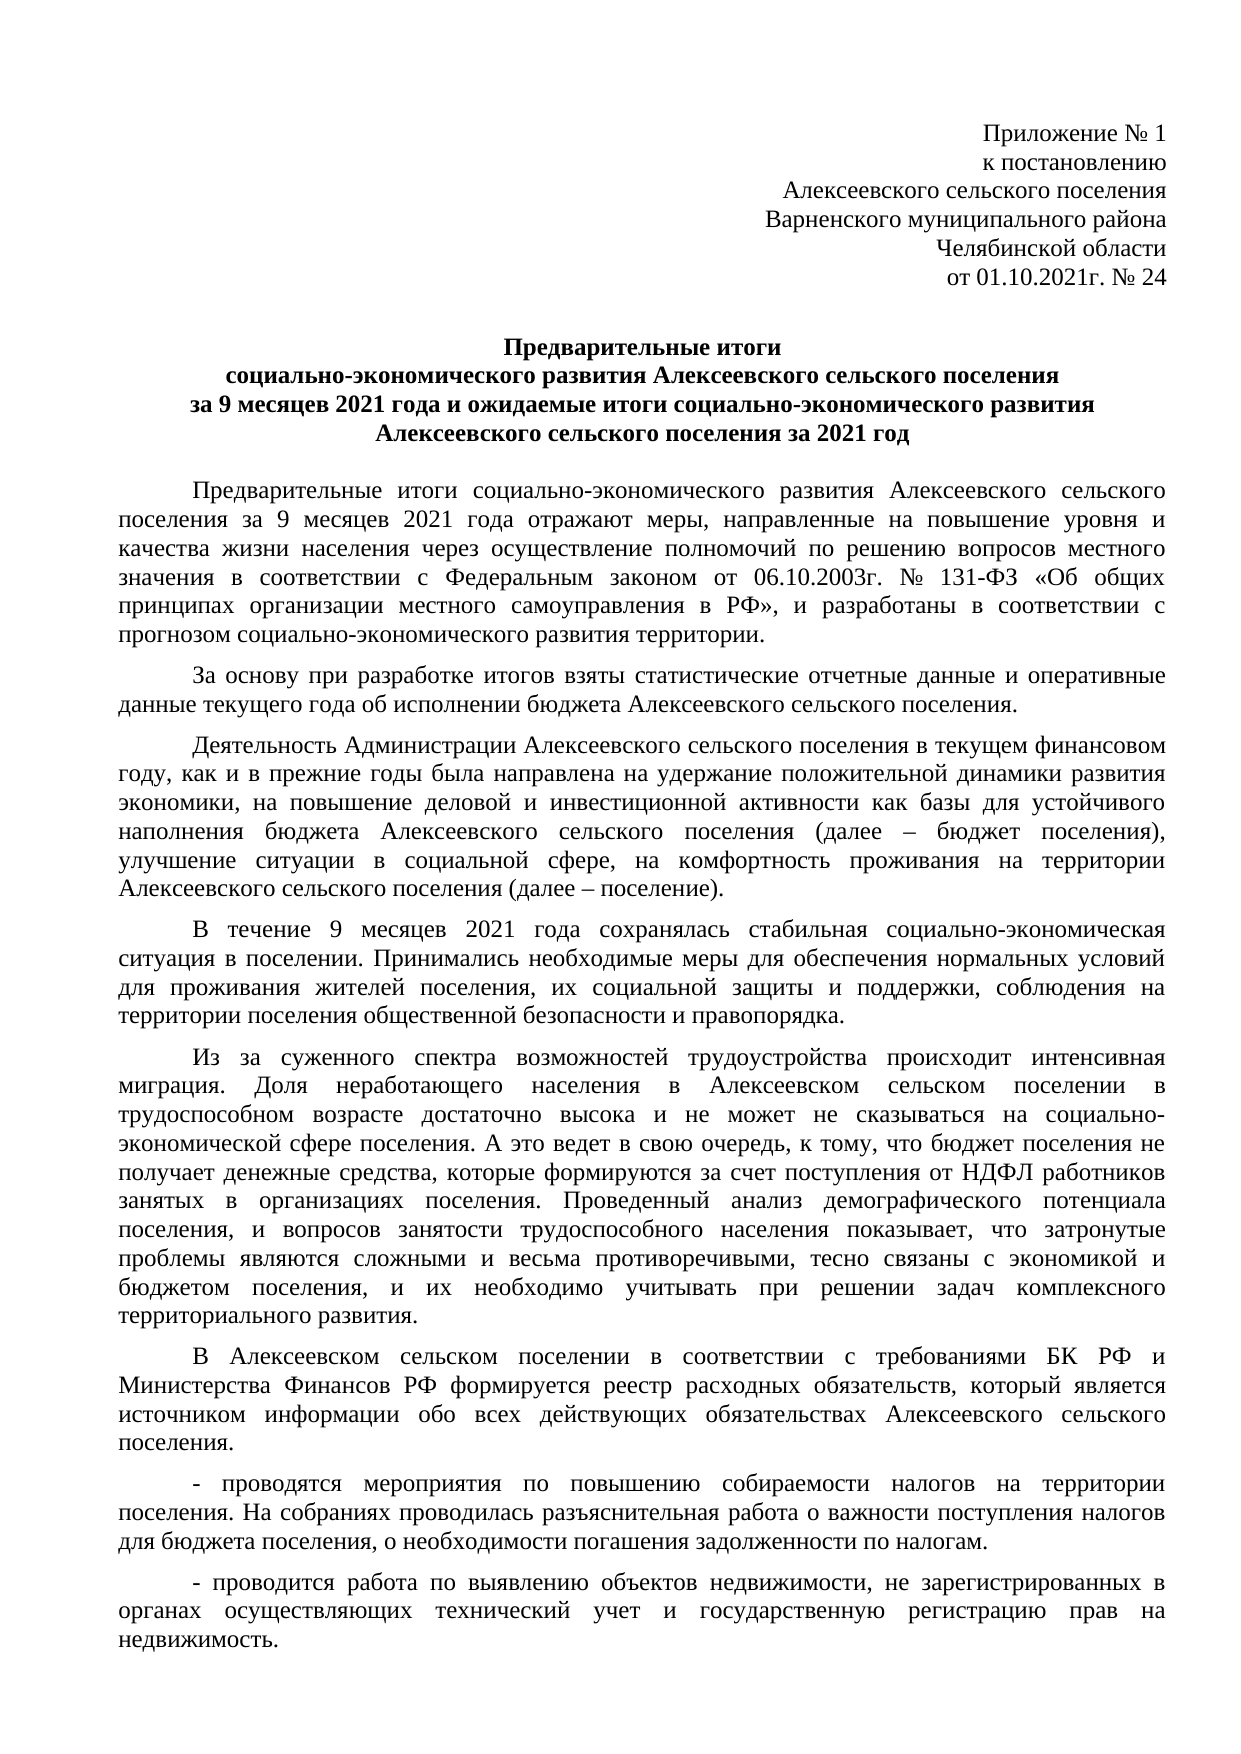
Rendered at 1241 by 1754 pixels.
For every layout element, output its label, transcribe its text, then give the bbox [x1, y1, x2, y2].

text В Алексеевском сельском поселении в соответствии с требованиями БК РФ и Министерства Финансов РФ формируется реестр расходных обязательств, который является источником информации обо всех действующих обязательствах Алексеевского сельского поселения. [118, 1341, 1167, 1456]
text Из за суженного спектра возможностей трудоустройства происходит интенсивная миграция. Доля неработающего населения в Алексеевском сельском поселении в трудоспособном возрасте достаточно высока и не может не сказываться на социально-экономической сфере поселения. А это ведет в свою очередь, к тому, что бюджет поселения не получает денежные средства, которые формируются за счет поступления от НДФЛ работников занятых в организациях поселения. Проведенный анализ демографического потенциала поселения, и вопросов занятости трудоспособного населения показывает, что затронутые проблемы являются сложными и весьма противоречивыми, тесно связаны с экономикой и бюджетом поселения, и их необходимо учитывать при решении задач комплексного территориального развития. [118, 1042, 1167, 1329]
text В течение 9 месяцев 2021 года сохранялась стабильная социально-экономическая ситуация в поселении. Принимались необходимые меры для обеспечения нормальных условий для проживания жителей поселения, их социальной защиты и поддержки, соблюдения на территории поселения общественной безопасности и правопорядка. [118, 914, 1167, 1029]
text За основу при разработке итогов взяты статистические отчетные данные и оперативные данные текущего года об исполнении бюджета Алексеевского сельского поселения. [118, 660, 1167, 717]
text от 01.10.2021г. № 24 [118, 262, 1167, 291]
text к постановлению [118, 147, 1167, 176]
text - проводятся мероприятия по повышению собираемости налогов на территории поселения. На собраниях проводилась разъяснительная работа о важности поступления налогов для бюджета поселения, о необходимости погашения задолженности по налогам. [118, 1468, 1167, 1555]
text Алексеевского сельского поселения [118, 176, 1167, 204]
text Приложение № 1 [118, 118, 1167, 147]
text Варненского муниципального района [118, 204, 1167, 233]
text Предварительные итоги [118, 332, 1167, 360]
text - проводится работа по выявлению объектов недвижимости, не зарегистрированных в органах осуществляющих технический учет и государственную регистрацию прав на недвижимость. [118, 1567, 1167, 1653]
text Предварительные итоги социально-экономического развития Алексеевского сельского поселения за 9 месяцев 2021 года отражают меры, направленные на повышение уровня и качества жизни населения через осуществление полномочий по решению вопросов местного значения в соответствии с Федеральным законом от 06.10.2003г. № 131-ФЗ «Об общих принципах организации местного самоуправления в РФ», и разработаны в соответствии с прогнозом социально-экономического развития территории. [118, 475, 1167, 648]
text за 9 месяцев 2021 года и ожидаемые итоги социально-экономического развития Алексеевского сельского поселения за 2021 год [118, 389, 1167, 447]
text Челябинской области [118, 233, 1167, 262]
text Деятельность Администрации Алексеевского сельского поселения в текущем финансовом году, как и в прежние годы была направлена на удержание положительной динамики развития экономики, на повышение деловой и инвестиционной активности как базы для устойчивого наполнения бюджета Алексеевского сельского поселения (далее – бюджет поселения), улучшение ситуации в социальной сфере, на комфортность проживания на территории Алексеевского сельского поселения (далее – поселение). [118, 730, 1167, 902]
text социально-экономического развития Алексеевского сельского поселения [118, 360, 1167, 389]
